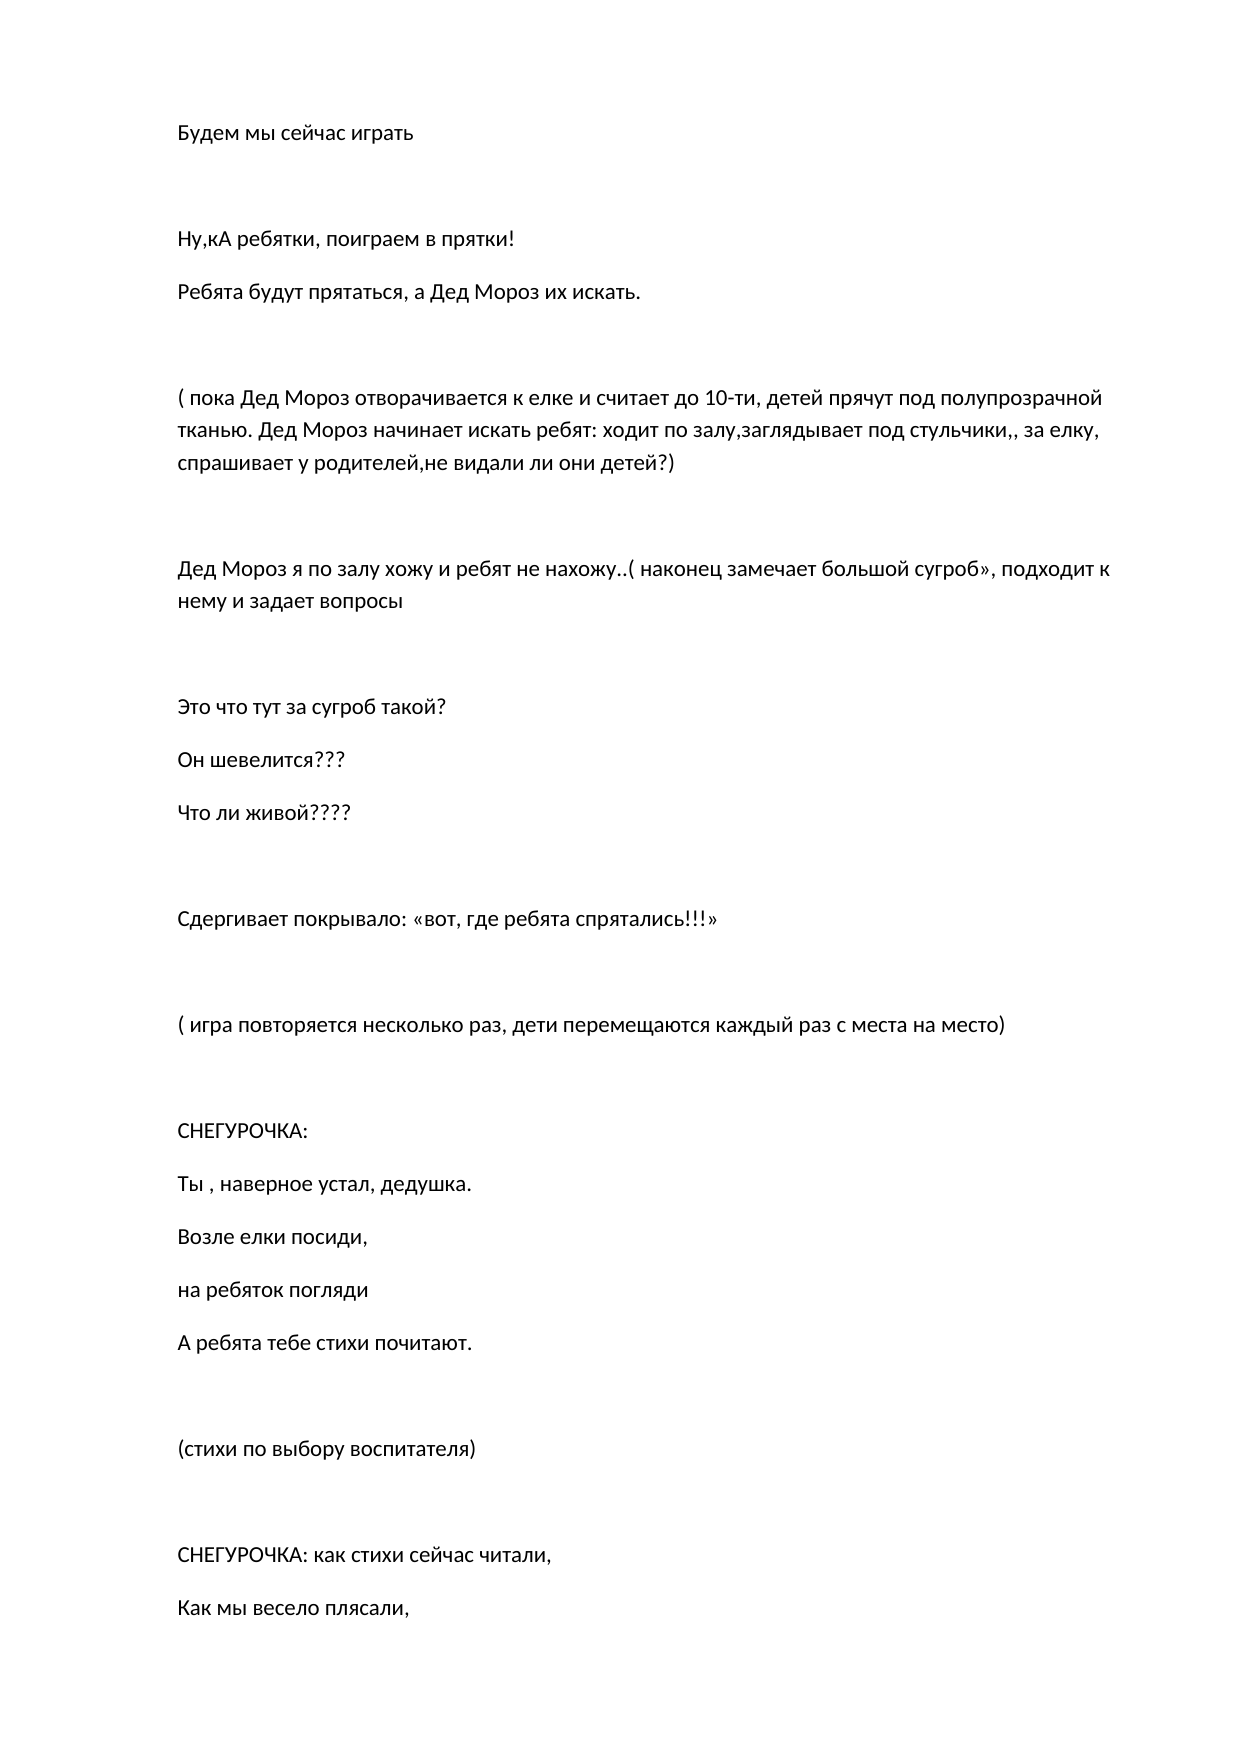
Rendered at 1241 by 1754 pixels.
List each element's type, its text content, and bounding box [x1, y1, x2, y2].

text Будем мы сейчас играть [177, 118, 1152, 146]
text Ты , наверное устал, дедушка. [177, 1169, 1152, 1197]
text Сдергивает покрывало: «вот, где ребята спрятались!!!» [177, 904, 1152, 932]
text Ну,кА ребятки, поиграем в прятки! [177, 224, 1152, 252]
text ( игра повторяется несколько раз, дети перемещаются каждый раз с места на место) [177, 1010, 1152, 1038]
text на ребяток погляди [177, 1275, 1152, 1303]
text (стихи по выбору воспитателя) [177, 1434, 1152, 1462]
text А ребята тебе стихи почитают. [177, 1328, 1152, 1356]
text Он шевелится??? [177, 745, 1152, 773]
text СНЕГУРОЧКА: как стихи сейчас читали, [177, 1540, 1152, 1568]
text Это что тут за сугроб такой? [177, 692, 1152, 720]
text Что ли живой???? [177, 798, 1152, 826]
text Ребята будут прятаться, а Дед Мороз их искать. [177, 277, 1152, 305]
text Дед Мороз я по залу хожу и ребят не нахожу..( наконец замечает большой сугроб», подходит к нему и задает вопросы [177, 554, 1152, 614]
text ( пока Дед Мороз отворачивается к елке и считает до 10-ти, детей прячут под полупрозрачной тканью. Дед Мороз начинает искать ребят: ходит по залу,заглядывает под стульчики,, за елку, спрашивает у родителей,не видали ли они детей?) [177, 383, 1152, 476]
text СНЕГУРОЧКА: [177, 1116, 1152, 1144]
text Возле елки посиди, [177, 1222, 1152, 1250]
text Как мы весело плясали, [177, 1593, 1152, 1621]
